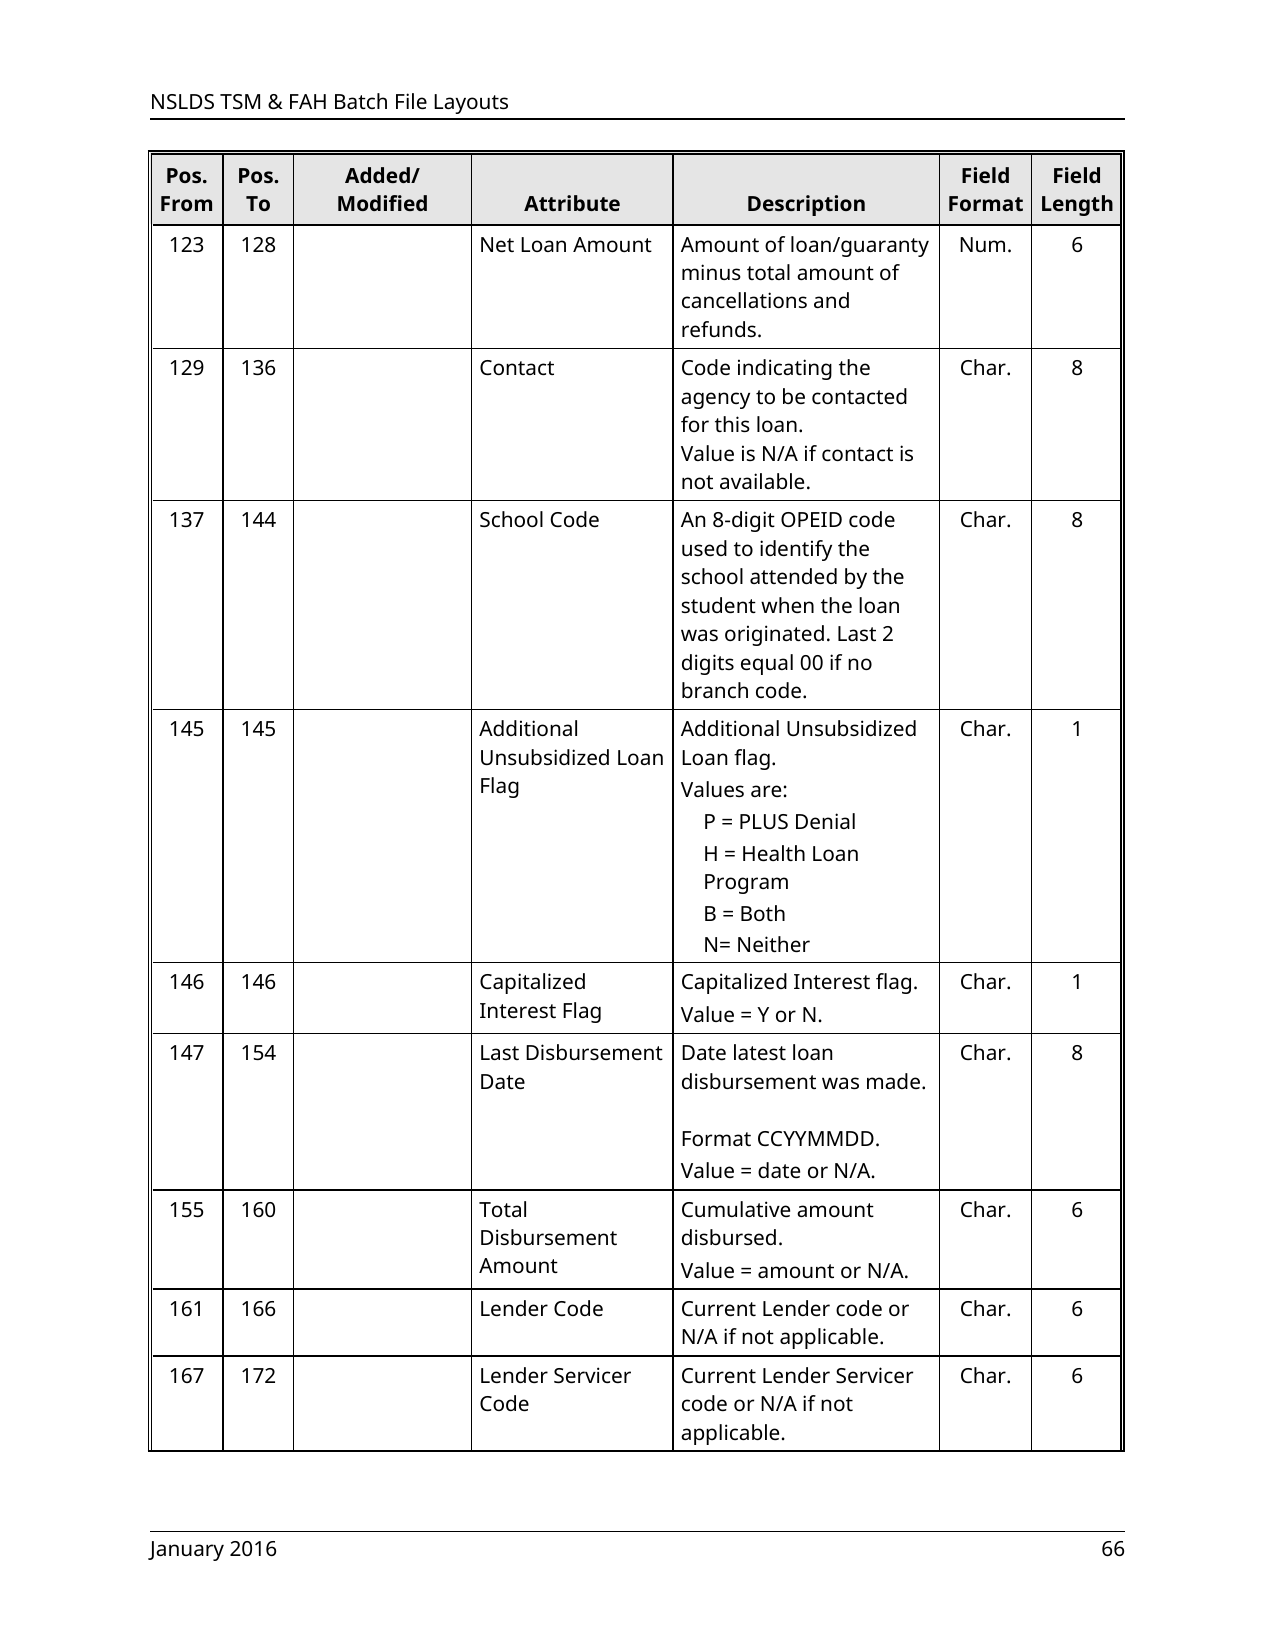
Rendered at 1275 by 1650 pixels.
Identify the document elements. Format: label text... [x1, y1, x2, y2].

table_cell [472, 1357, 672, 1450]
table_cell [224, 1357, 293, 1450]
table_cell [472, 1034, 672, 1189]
table_header Attribute [472, 155, 672, 224]
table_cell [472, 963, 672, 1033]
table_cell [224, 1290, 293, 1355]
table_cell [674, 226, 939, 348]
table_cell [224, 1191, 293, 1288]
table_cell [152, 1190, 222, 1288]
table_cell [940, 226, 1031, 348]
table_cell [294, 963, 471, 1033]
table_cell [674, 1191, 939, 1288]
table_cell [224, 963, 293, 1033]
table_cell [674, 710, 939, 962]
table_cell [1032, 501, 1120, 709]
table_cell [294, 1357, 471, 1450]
table_header Added/ Modified [294, 155, 471, 224]
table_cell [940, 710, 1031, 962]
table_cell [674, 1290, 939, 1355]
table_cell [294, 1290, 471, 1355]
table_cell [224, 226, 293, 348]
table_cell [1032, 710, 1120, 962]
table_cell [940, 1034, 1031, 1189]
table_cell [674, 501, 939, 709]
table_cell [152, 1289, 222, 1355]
table_header Field Format [940, 155, 1031, 224]
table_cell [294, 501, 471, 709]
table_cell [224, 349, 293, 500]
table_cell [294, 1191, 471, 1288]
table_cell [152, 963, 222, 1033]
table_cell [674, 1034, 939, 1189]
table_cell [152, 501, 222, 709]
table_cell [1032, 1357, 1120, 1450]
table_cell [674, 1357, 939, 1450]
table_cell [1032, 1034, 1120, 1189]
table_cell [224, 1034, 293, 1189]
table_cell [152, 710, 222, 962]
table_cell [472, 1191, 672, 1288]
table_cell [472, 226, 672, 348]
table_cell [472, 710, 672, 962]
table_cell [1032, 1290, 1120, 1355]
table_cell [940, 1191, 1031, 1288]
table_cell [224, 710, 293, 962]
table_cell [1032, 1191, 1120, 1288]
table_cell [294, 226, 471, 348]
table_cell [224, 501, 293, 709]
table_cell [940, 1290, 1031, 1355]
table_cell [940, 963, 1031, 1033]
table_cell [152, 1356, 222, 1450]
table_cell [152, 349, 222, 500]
table_header Pos. To [224, 155, 293, 224]
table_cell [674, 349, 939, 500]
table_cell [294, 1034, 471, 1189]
table_header Description [674, 155, 939, 224]
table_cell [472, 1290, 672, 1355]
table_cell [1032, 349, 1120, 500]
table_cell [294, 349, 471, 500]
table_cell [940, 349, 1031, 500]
table_header Pos. From [152, 155, 222, 224]
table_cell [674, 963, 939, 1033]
table_header Field Length [1032, 155, 1120, 224]
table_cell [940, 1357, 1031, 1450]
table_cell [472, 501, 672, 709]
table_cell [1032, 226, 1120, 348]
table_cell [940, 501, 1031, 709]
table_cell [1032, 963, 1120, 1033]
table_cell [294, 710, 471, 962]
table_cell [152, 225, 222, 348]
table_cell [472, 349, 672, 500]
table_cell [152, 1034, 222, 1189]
